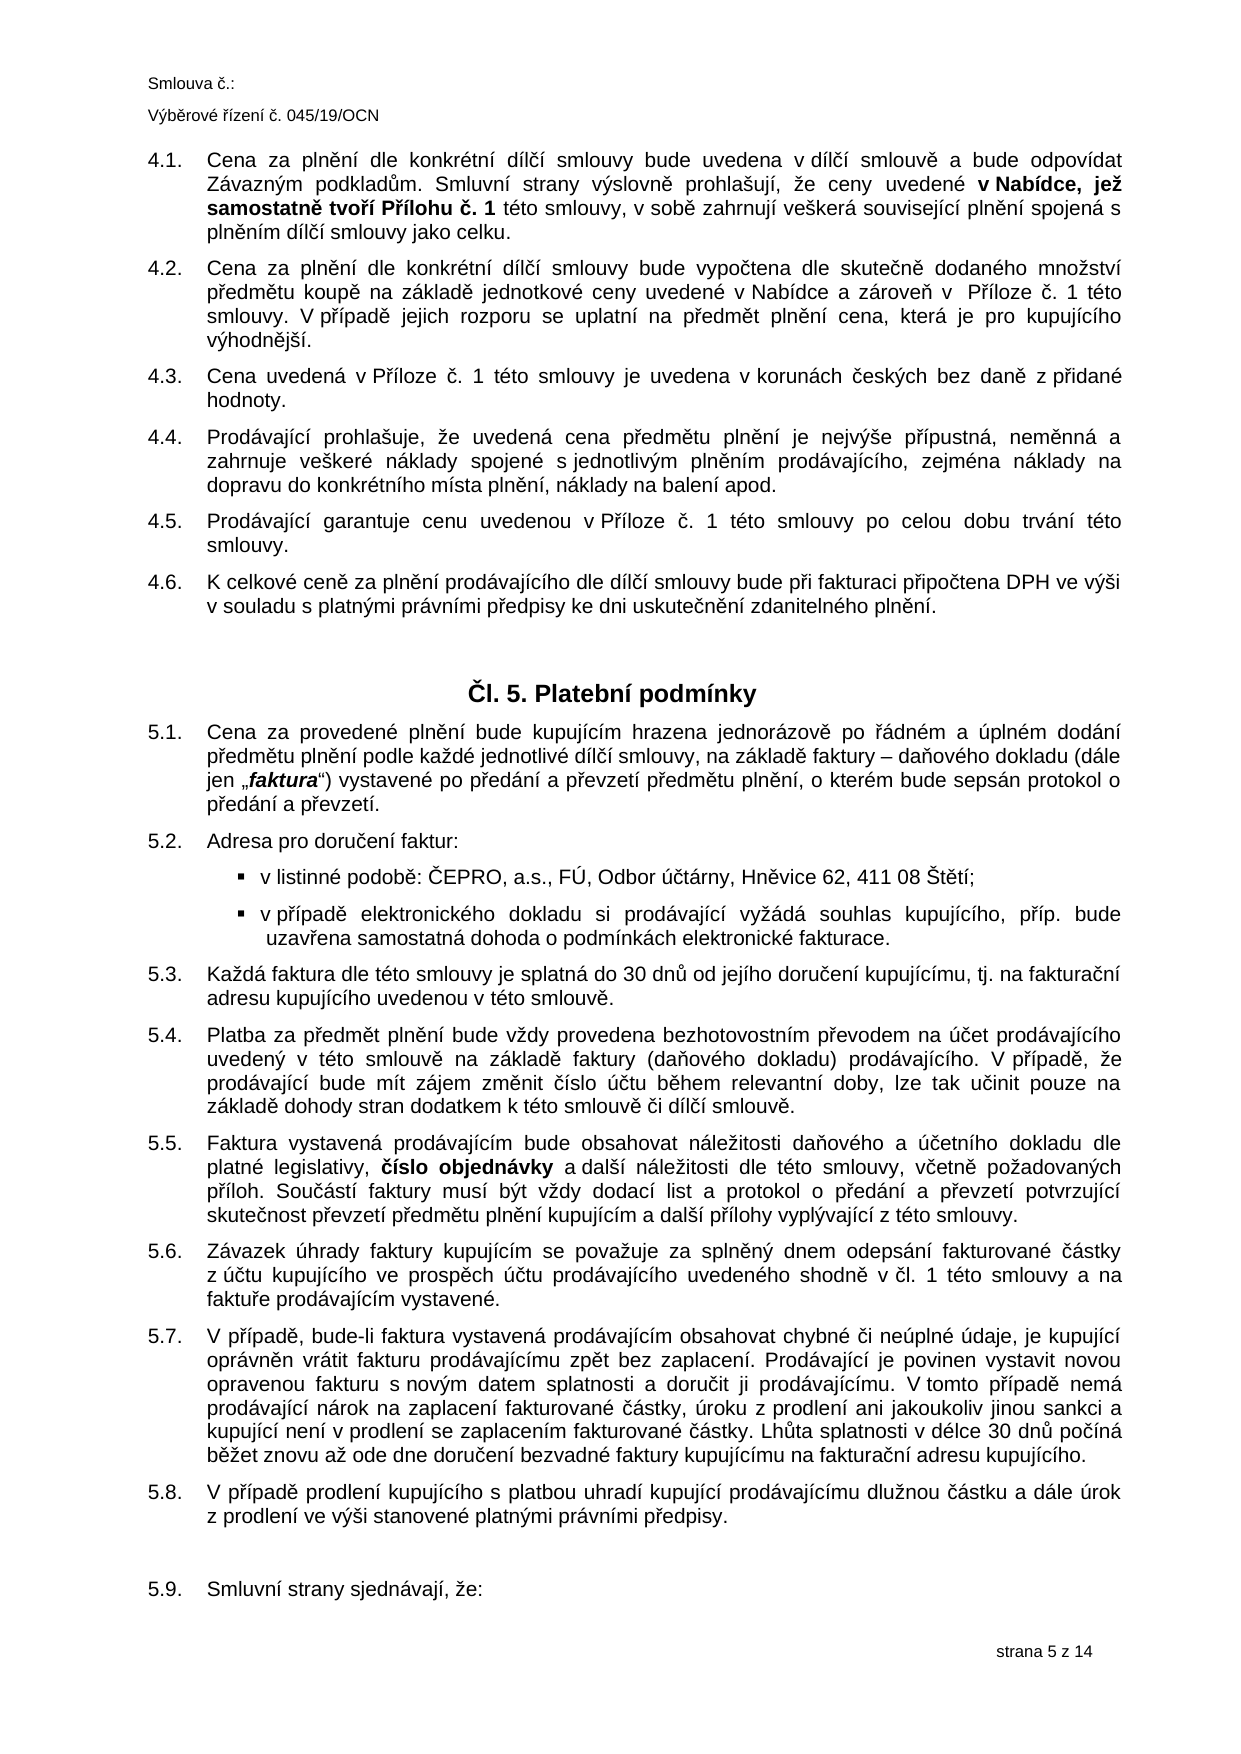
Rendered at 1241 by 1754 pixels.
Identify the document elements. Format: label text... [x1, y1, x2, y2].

list Platba za předmět plnění bude vždy provedena bezhotovostním převodem na účet prodávajícího uvedený v této smlouvě na základě faktury (daňového dokladu) prodávajícího. V případě, že prodávající bude mít zájem změnit číslo účtu během relevantní doby, lze tak učinit pouze na základě dohody stran dodatkem k této smlouvě či dílčí smlouvě. [148, 1022, 1122, 1118]
text K celkové ceně za plnění prodávajícího dle dílčí smlouvy bude při fakturaci připočtena DPH ve výši v souladu s platnými právními předpisy ke dni uskutečnění zdanitelného plnění. [148, 569, 1122, 617]
text Platební podmínky [102, 679, 1122, 708]
text Cena za plnění dle konkrétní dílčí smlouvy bude uvedena v dílčí smlouvě a bude odpovídat Závazným podkladům. Smluvní strany výslovně prohlašují, že ceny uvedené v Nabídce, jež samostatně tvoří Přílohu č. 1 této smlouvy, v sobě zahrnují veškerá související plnění spojená s plněním dílčí smlouvy jako celku. [148, 148, 1122, 243]
list Závazek úhrady faktury kupujícím se považuje za splněný dnem odepsání fakturované částky z účtu kupujícího ve prospěch účtu prodávajícího uvedeného shodně v čl. 1 této smlouvy a na faktuře prodávajícím vystavené. [148, 1239, 1122, 1311]
text Cena za plnění dle konkrétní dílčí smlouvy bude vypočtena dle skutečně dodaného množství předmětu koupě na základě jednotkové ceny uvedené v Nabídce a zároveň v Příloze č. 1 této smlouvy. V případě jejich rozporu se uplatní na předmět plnění cena, která je pro kupujícího výhodnější. [148, 256, 1122, 352]
list V případě prodlení kupujícího s platbou uhradí kupující prodávajícímu dlužnou částku a dále úrok z prodlení ve výši stanovené platnými právními předpisy. [148, 1480, 1122, 1528]
text Adresa pro doručení faktur: [148, 828, 1122, 852]
list Každá faktura dle této smlouvy je splatná do 30 dnů od jejího doručení kupujícímu, tj. na fakturační adresu kupujícího uvedenou v této smlouvě. [148, 962, 1122, 1010]
list v listinné podobě: ČEPRO, a.s., FÚ, Odbor účtárny, Hněvice 62, 411 08 Štětí; [236, 865, 1122, 889]
list Smluvní strany sjednávají, že: [148, 1577, 1122, 1601]
text Prodávající prohlašuje, že uvedená cena předmětu plnění je nejvýše přípustná, neměnná a zahrnuje veškeré náklady spojené s jednotlivým plněním prodávajícího, zejména náklady na dopravu do konkrétního místa plnění, náklady na balení apod. [148, 425, 1122, 497]
list v případě elektronického dokladu si prodávající vyžádá souhlas kupujícího, příp. bude uzavřena samostatná dohoda o podmínkách elektronické fakturace. [236, 901, 1122, 949]
text Cena za provedené plnění bude kupujícím hrazena jednorázově po řádném a úplném dodání předmětu plnění podle každé jednotlivé dílčí smlouvy, na základě faktury – daňového dokladu (dále jen „faktura“) vystavené po předání a převzetí předmětu plnění, o kterém bude sepsán protokol o předání a převzetí. [148, 720, 1122, 816]
list V případě, bude-li faktura vystavená prodávajícím obsahovat chybné či neúplné údaje, je kupující oprávněn vrátit fakturu prodávajícímu zpět bez zaplacení. Prodávající je povinen vystavit novou opravenou fakturu s novým datem splatnosti a doručit ji prodávajícímu. V tomto případě nemá prodávající nárok na zaplacení fakturované částky, úroku z prodlení ani jakoukoliv jinou sankci a kupující není v prodlení se zaplacením fakturované částky. Lhůta splatnosti v délce 30 dnů počíná běžet znovu až ode dne doručení bezvadné faktury kupujícímu na fakturační adresu kupujícího. [148, 1323, 1122, 1467]
text Cena uvedená v Příloze č. 1 této smlouvy je uvedena v korunách českých bez daně z přidané hodnoty. [148, 364, 1122, 412]
text Prodávající garantuje cenu uvedenou v Příloze č. 1 této smlouvy po celou dobu trvání této smlouvy. [148, 509, 1122, 557]
list Faktura vystavená prodávajícím bude obsahovat náležitosti daňového a účetního dokladu dle platné legislativy, číslo objednávky a další náležitosti dle této smlouvy, včetně požadovaných příloh. Součástí faktury musí být vždy dodací list a protokol o předání a převzetí potvrzující skutečnost převzetí předmětu plnění kupujícím a další přílohy vyplývající z této smlouvy. [148, 1131, 1122, 1227]
